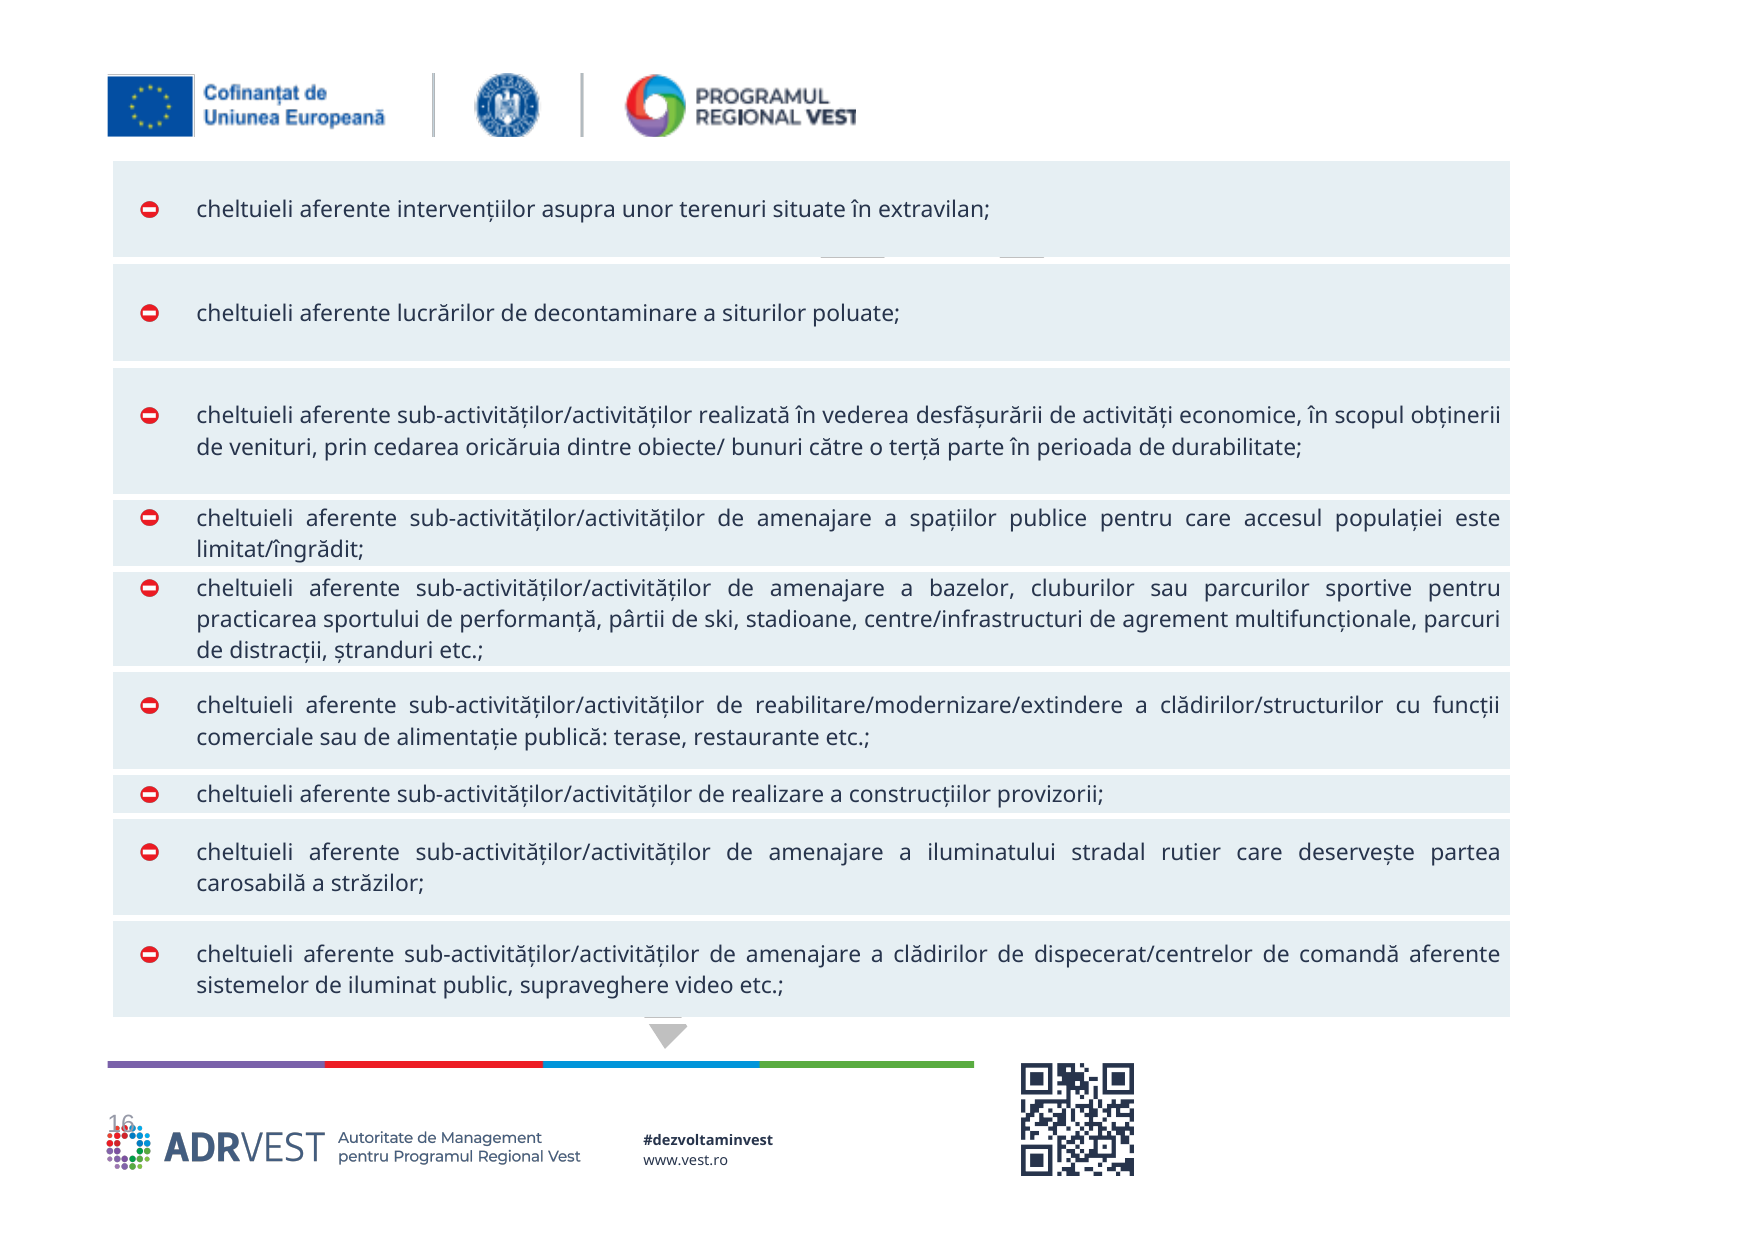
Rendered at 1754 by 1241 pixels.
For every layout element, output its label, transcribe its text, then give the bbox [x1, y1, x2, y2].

table_cell cheltuieli aferente sub-activităților/activităților de amenajare a iluminatului stradal rutier care deservește partea carosabilă a străzilor; [113, 819, 1510, 915]
picture [140, 579, 159, 597]
picture [140, 509, 159, 526]
table_cell cheltuieli aferente sub-activităților/activităților de amenajare a bazelor, cluburilor sau parcurilor sportive pentru practicarea sportului de performanță, pârtii de ski, stadioane, centre/infrastructuri de agrement multifuncționale, parcuri de distracții, ștranduri etc.; [113, 572, 1510, 666]
picture [140, 843, 159, 861]
picture [140, 786, 159, 803]
table_cell cheltuieli aferente sub-activităților/activităților de amenajare a clădirilor de dispecerat/centrelor de comandă aferente sistemelor de iluminat public, supraveghere video etc.; [113, 921, 1510, 1017]
table_cell cheltuieli aferente sub-activităților/activităților realizată în vederea desfășurării de activități economice, în scopul obținerii de venituri, prin cedarea oricăruia dintre obiecte/ bunuri către o terță parte în perioada de durabilitate; [113, 368, 1510, 494]
table_cell cheltuieli aferente intervențiilor asupra unor terenuri situate în extravilan; [113, 161, 1510, 257]
picture [140, 201, 159, 218]
picture [140, 697, 159, 714]
table_cell cheltuieli aferente sub-activităților/activităților de amenajare a spațiilor publice pentru care accesul populației este limitat/îngrădit; [113, 500, 1510, 566]
table_cell cheltuieli aferente sub-activităților/activităților de realizare a construcțiilor provizorii; [113, 775, 1510, 813]
picture [140, 946, 159, 963]
picture [125, 1123, 131, 1130]
picture [140, 304, 159, 322]
table_cell cheltuieli aferente lucrărilor de decontaminare a siturilor poluate; [113, 264, 1510, 361]
picture [1012, 1054, 1143, 1185]
picture [97, 1122, 586, 1173]
table_cell cheltuieli aferente sub-activităților/activităților de reabilitare/modernizare/extindere a clădirilor/structurilor cu funcții comerciale sau de alimentație publică: terase, restaurante etc.; [113, 672, 1510, 769]
picture [140, 407, 159, 424]
